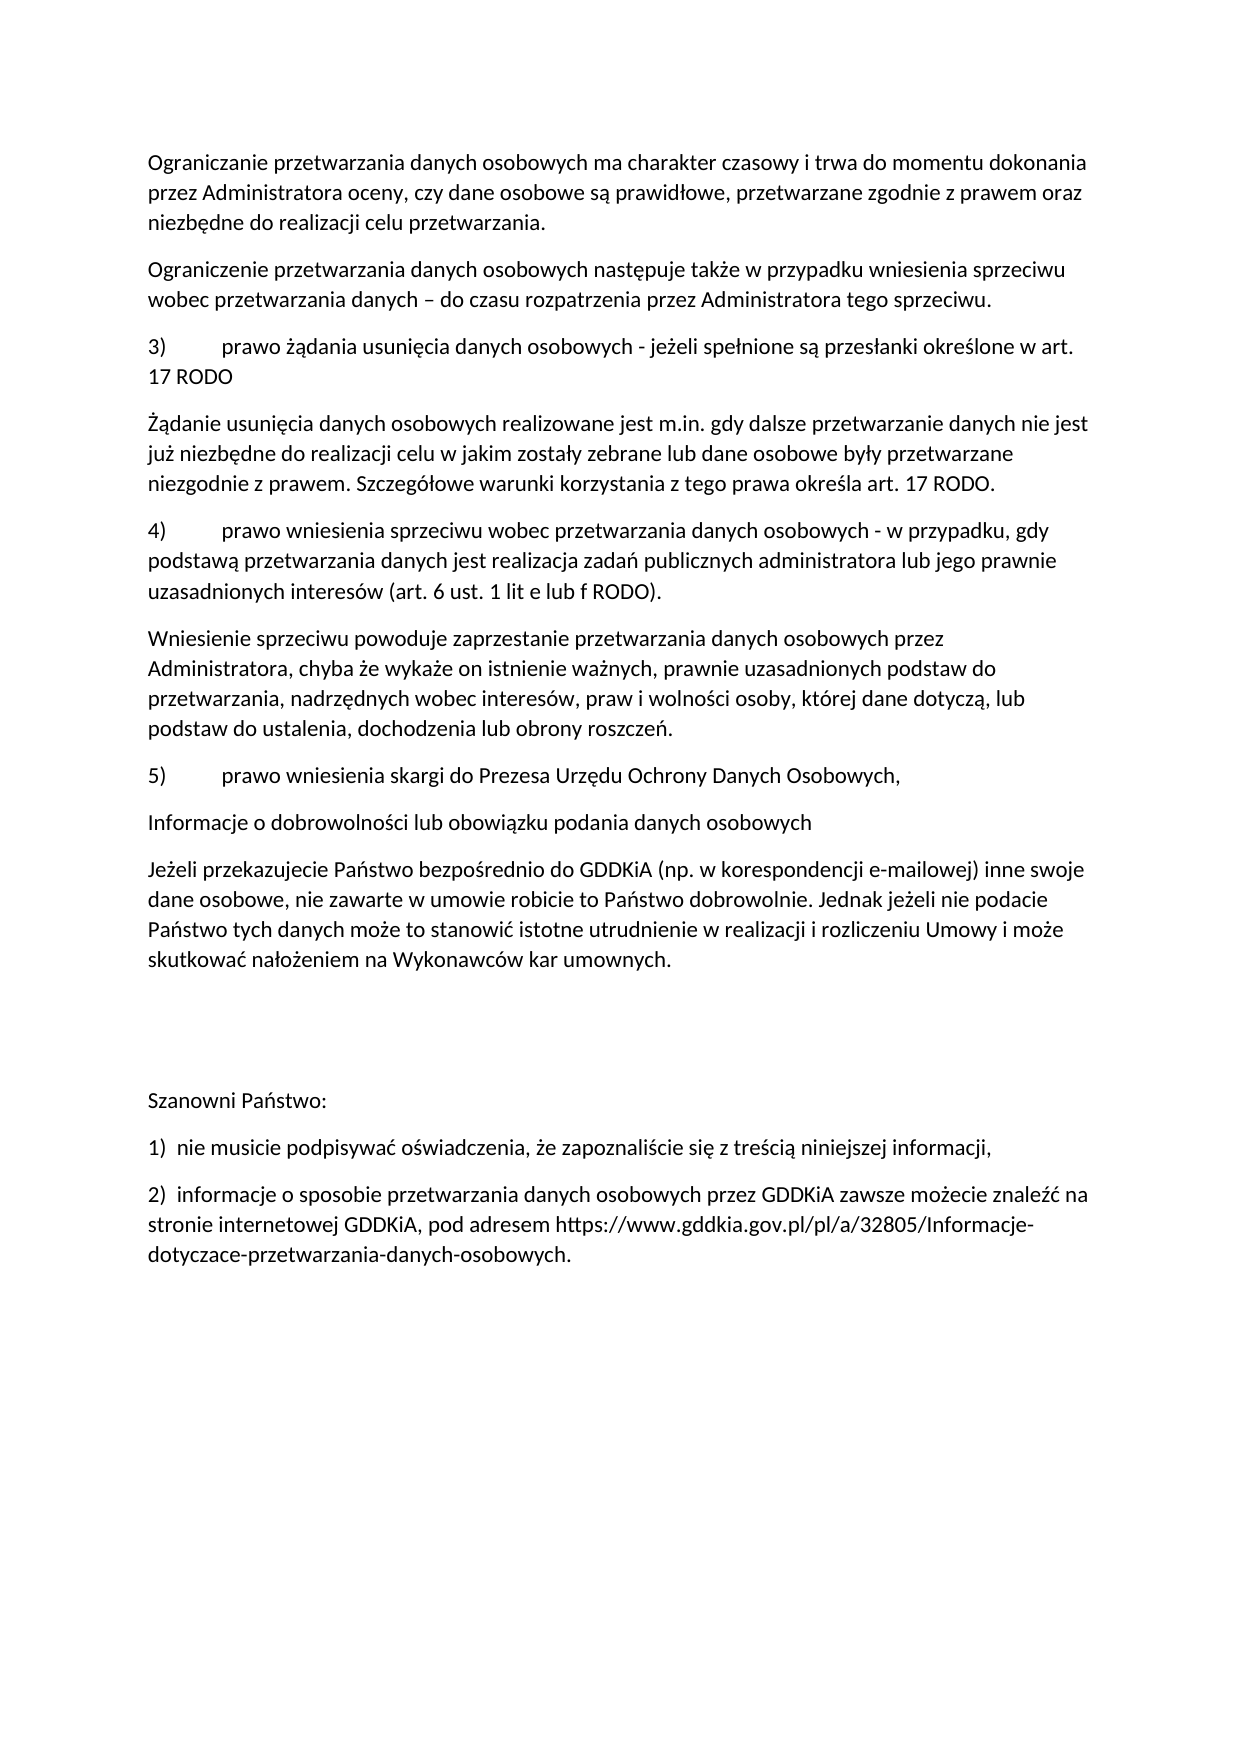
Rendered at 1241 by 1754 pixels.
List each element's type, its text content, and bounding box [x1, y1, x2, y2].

text Wniesienie sprzeciwu powoduje zaprzestanie przetwarzania danych osobowych przez Administratora, chyba że wykaże on istnienie ważnych, prawnie uzasadnionych podstaw do przetwarzania, nadrzędnych wobec interesów, praw i wolności osoby, której dane dotyczą, lub podstaw do ustalenia, dochodzenia lub obrony roszczeń. [148, 624, 1093, 742]
text 3) prawo żądania usunięcia danych osobowych - jeżeli spełnione są przesłanki określone w art. 17 RODO [148, 332, 1093, 390]
text Jeżeli przekazujecie Państwo bezpośrednio do GDDKiA (np. w korespondencji e-mailowej) inne swoje dane osobowe, nie zawarte w umowie robicie to Państwo dobrowolnie. Jednak jeżeli nie podacie Państwo tych danych może to stanowić istotne utrudnienie w realizacji i rozliczeniu Umowy i może skutkować nałożeniem na Wykonawców kar umownych. [148, 855, 1093, 973]
text 4) prawo wniesienia sprzeciwu wobec przetwarzania danych osobowych - w przypadku, gdy podstawą przetwarzania danych jest realizacja zadań publicznych administratora lub jego prawnie uzasadnionych interesów (art. 6 ust. 1 lit e lub f RODO). [148, 516, 1093, 605]
text Żądanie usunięcia danych osobowych realizowane jest m.in. gdy dalsze przetwarzanie danych nie jest już niezbędne do realizacji celu w jakim zostały zebrane lub dane osobowe były przetwarzane niezgodnie z prawem. Szczegółowe warunki korzystania z tego prawa określa art. 17 RODO. [148, 409, 1093, 497]
text Informacje o dobrowolności lub obowiązku podania danych osobowych [148, 808, 1093, 836]
text 1) nie musicie podpisywać oświadczenia, że zapoznaliście się z treścią niniejszej informacji, [148, 1133, 1093, 1161]
text Szanowni Państwo: [148, 1086, 1093, 1114]
text Ograniczanie przetwarzania danych osobowych ma charakter czasowy i trwa do momentu dokonania przez Administratora oceny, czy dane osobowe są prawidłowe, przetwarzane zgodnie z prawem oraz niezbędne do realizacji celu przetwarzania. [148, 148, 1093, 236]
text 2) informacje o sposobie przetwarzania danych osobowych przez GDDKiA zawsze możecie znaleźć na stronie internetowej GDDKiA, pod adresem https://www.gddkia.gov.pl/pl/a/32805/Informacje-dotyczace-przetwarzania-danych-osobowych. [148, 1180, 1093, 1268]
text 5) prawo wniesienia skargi do Prezesa Urzędu Ochrony Danych Osobowych, [148, 761, 1093, 789]
text Ograniczenie przetwarzania danych osobowych następuje także w przypadku wniesienia sprzeciwu wobec przetwarzania danych – do czasu rozpatrzenia przez Administratora tego sprzeciwu. [148, 255, 1093, 313]
